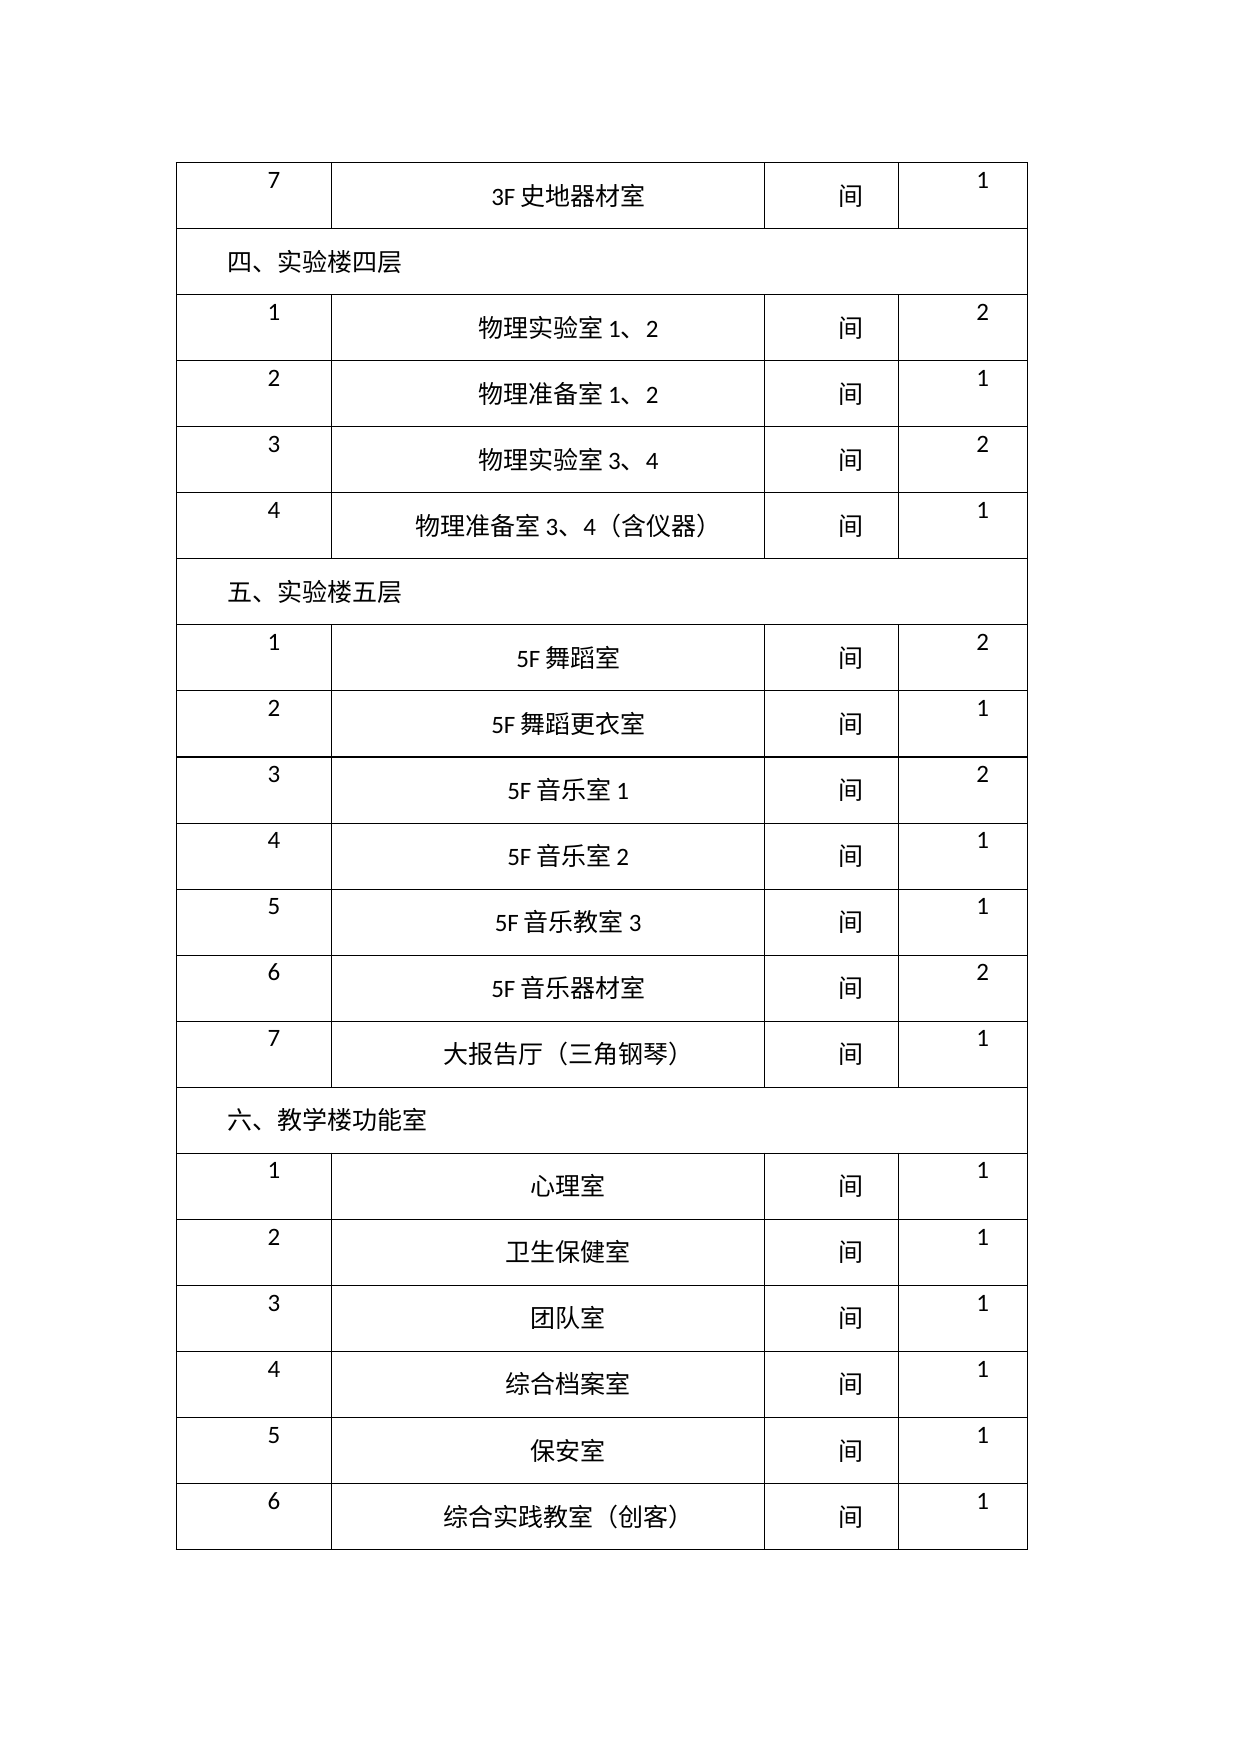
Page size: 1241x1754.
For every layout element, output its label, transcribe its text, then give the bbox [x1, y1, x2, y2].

table_cell 5F音乐教室3 [332, 890, 764, 954]
table_cell 间 [765, 1484, 898, 1549]
table_cell 3F史地器材室 [332, 163, 764, 228]
table_cell 4 [177, 824, 331, 888]
table_cell 5F音乐室2 [332, 824, 764, 888]
table_cell 物理实验室3、4 [332, 427, 764, 492]
table_cell 1 [899, 691, 1027, 756]
table_cell 1 [899, 361, 1027, 426]
table_cell 6 [177, 956, 331, 1021]
table_cell 2 [899, 295, 1027, 360]
table_cell 间 [765, 163, 898, 228]
table_cell 7 [177, 163, 331, 228]
table_cell 间 [765, 890, 898, 954]
table_cell 2 [899, 956, 1027, 1021]
table_cell 2 [177, 361, 331, 426]
table_cell 3 [177, 427, 331, 492]
table_cell 间 [765, 361, 898, 426]
table_cell 1 [899, 890, 1027, 954]
table_cell 1 [177, 1154, 331, 1219]
table_cell 1 [899, 163, 1027, 228]
table_cell 2 [177, 1220, 331, 1285]
table_cell 1 [899, 1022, 1027, 1087]
table_cell 5 [177, 1418, 331, 1483]
table_cell 综合实践教室（创客） [332, 1484, 764, 1549]
table_cell 1 [899, 1286, 1027, 1351]
table_cell 间 [765, 824, 898, 888]
table_cell 间 [765, 1220, 898, 1285]
table_cell 四、实验楼四层 [177, 229, 1027, 294]
table_cell 1 [177, 625, 331, 690]
table_cell 卫生保健室 [332, 1220, 764, 1285]
table_cell 物理准备室3、4（含仪器） [332, 493, 764, 558]
table_cell 团队室 [332, 1286, 764, 1351]
table_cell 保安室 [332, 1418, 764, 1483]
table_cell 间 [765, 1154, 898, 1219]
table_cell 间 [765, 427, 898, 492]
table_cell 物理准备室1、2 [332, 361, 764, 426]
table_cell 大报告厅（三角钢琴） [332, 1022, 764, 1087]
table_cell 5F音乐室1 [332, 758, 764, 822]
table_cell 心理室 [332, 1154, 764, 1219]
table_cell 2 [899, 427, 1027, 492]
table_cell 综合档案室 [332, 1352, 764, 1417]
table_cell 5F音乐器材室 [332, 956, 764, 1021]
table_cell 2 [177, 691, 331, 756]
table_cell 间 [765, 1352, 898, 1417]
table_cell 3 [177, 1286, 331, 1351]
table_cell 1 [899, 1352, 1027, 1417]
table_cell 2 [899, 758, 1027, 822]
table_cell 间 [765, 493, 898, 558]
table_cell 5F舞蹈室 [332, 625, 764, 690]
table_cell 1 [177, 295, 331, 360]
table_cell 1 [899, 1220, 1027, 1285]
table_cell 1 [899, 1418, 1027, 1483]
table_cell 间 [765, 691, 898, 756]
table_cell 间 [765, 1286, 898, 1351]
table_cell 4 [177, 1352, 331, 1417]
table_cell 五、实验楼五层 [177, 559, 1027, 624]
table_cell 间 [765, 758, 898, 822]
table_cell 1 [899, 493, 1027, 558]
table_cell 间 [765, 295, 898, 360]
table_cell 1 [899, 824, 1027, 888]
table_cell 5F舞蹈更衣室 [332, 691, 764, 756]
table_cell 1 [899, 1484, 1027, 1549]
table_cell 4 [177, 493, 331, 558]
table_cell 3 [177, 758, 331, 822]
table_cell 5 [177, 890, 331, 954]
table_cell 间 [765, 1418, 898, 1483]
table_cell 物理实验室1、2 [332, 295, 764, 360]
table_cell 六、教学楼功能室 [177, 1088, 1027, 1153]
table_cell 7 [177, 1022, 331, 1087]
table_cell 间 [765, 956, 898, 1021]
table_cell 间 [765, 1022, 898, 1087]
table_cell 6 [177, 1484, 331, 1549]
table_cell 2 [899, 625, 1027, 690]
table_cell 间 [765, 625, 898, 690]
table_cell 1 [899, 1154, 1027, 1219]
